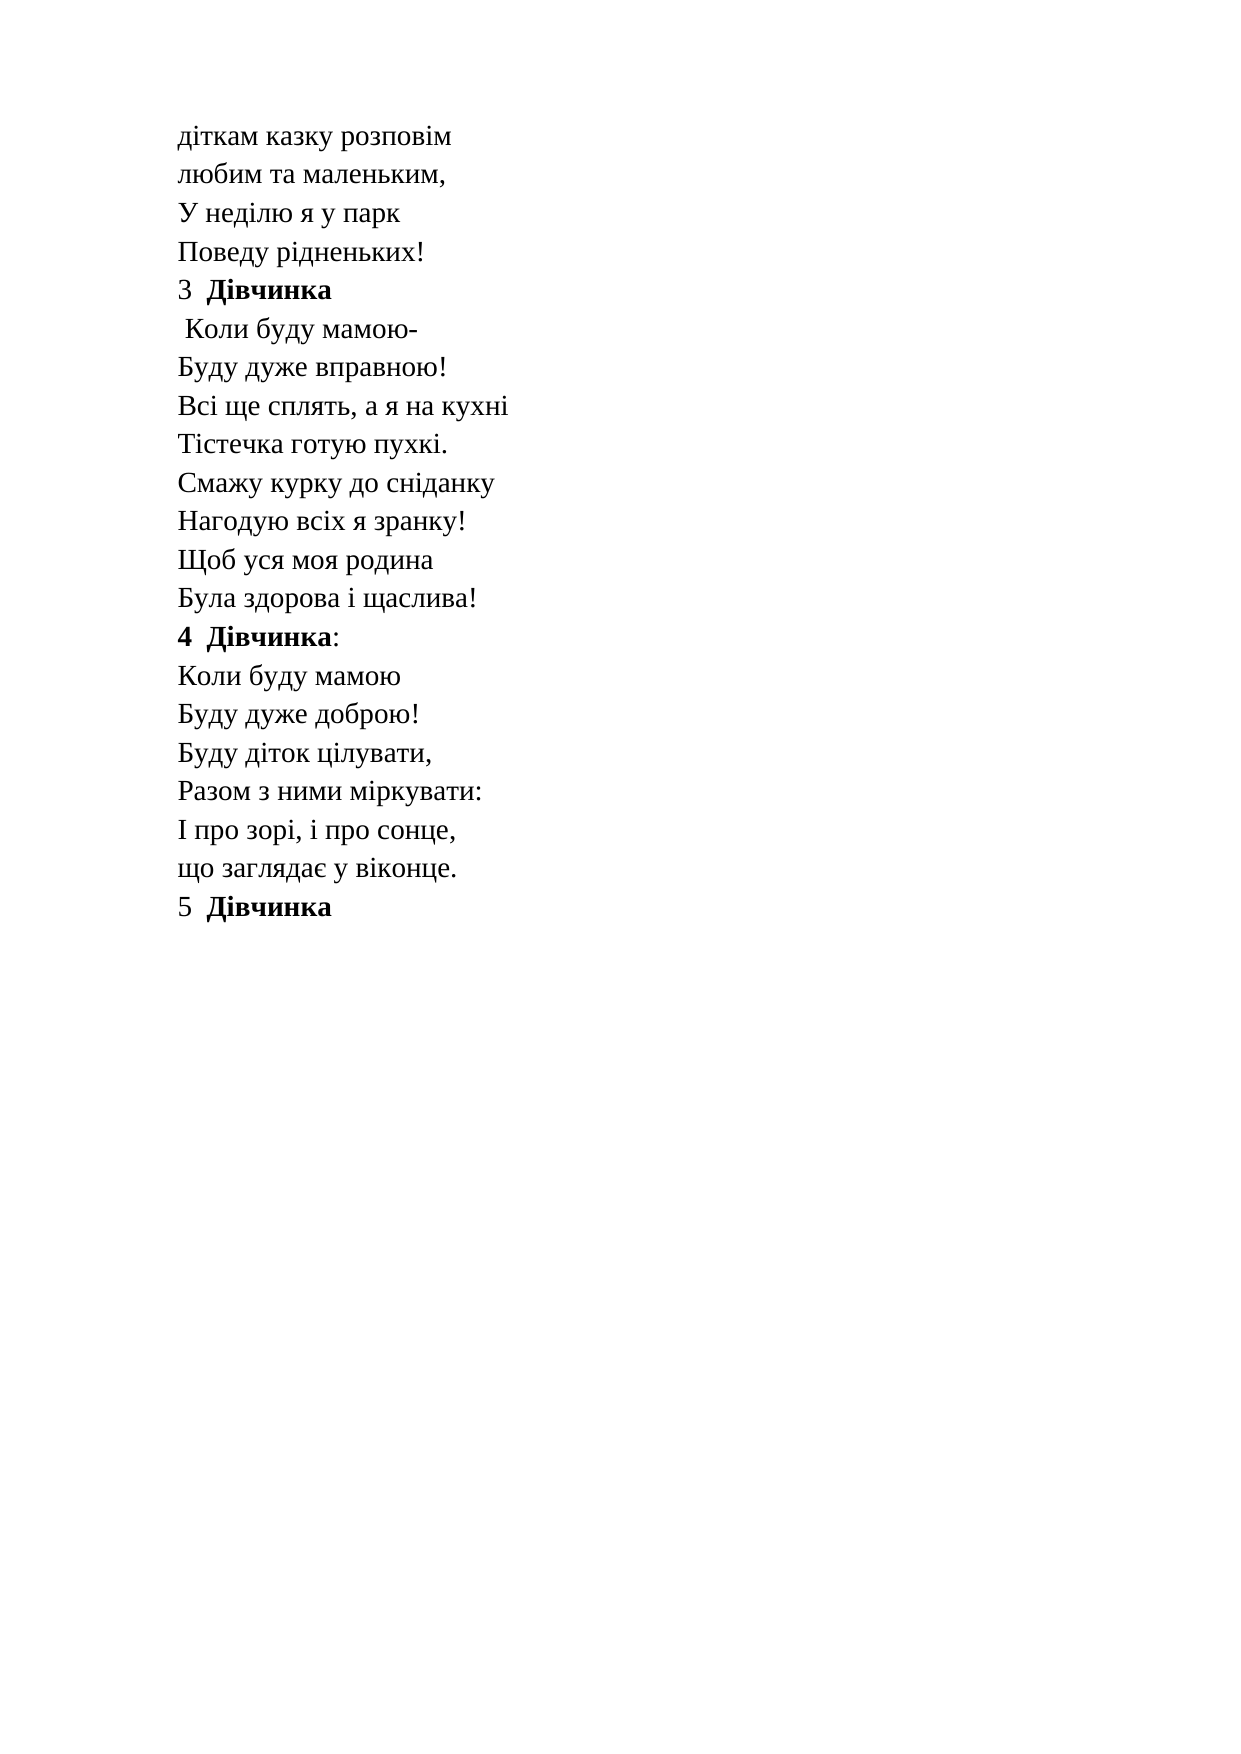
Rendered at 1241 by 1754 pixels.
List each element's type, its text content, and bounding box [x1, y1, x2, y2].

text Коли буду мамою- Буду дуже вправною! Всі ще сплять, а я на кухні Тістечка готую пухкі. Смажу курку до сніданку Нагодую всіх я зранку! Щоб уся моя родина Була здорова і щаслива! 4 Дівчинка: [177, 311, 1152, 653]
text Коли буду мамою Буду дуже доброю! Буду діток цілувати, Разом з ними міркувати: І про зорі, і про сонце, що заглядає у віконце. 5 Дівчинка [177, 658, 1152, 922]
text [177, 118, 1152, 306]
